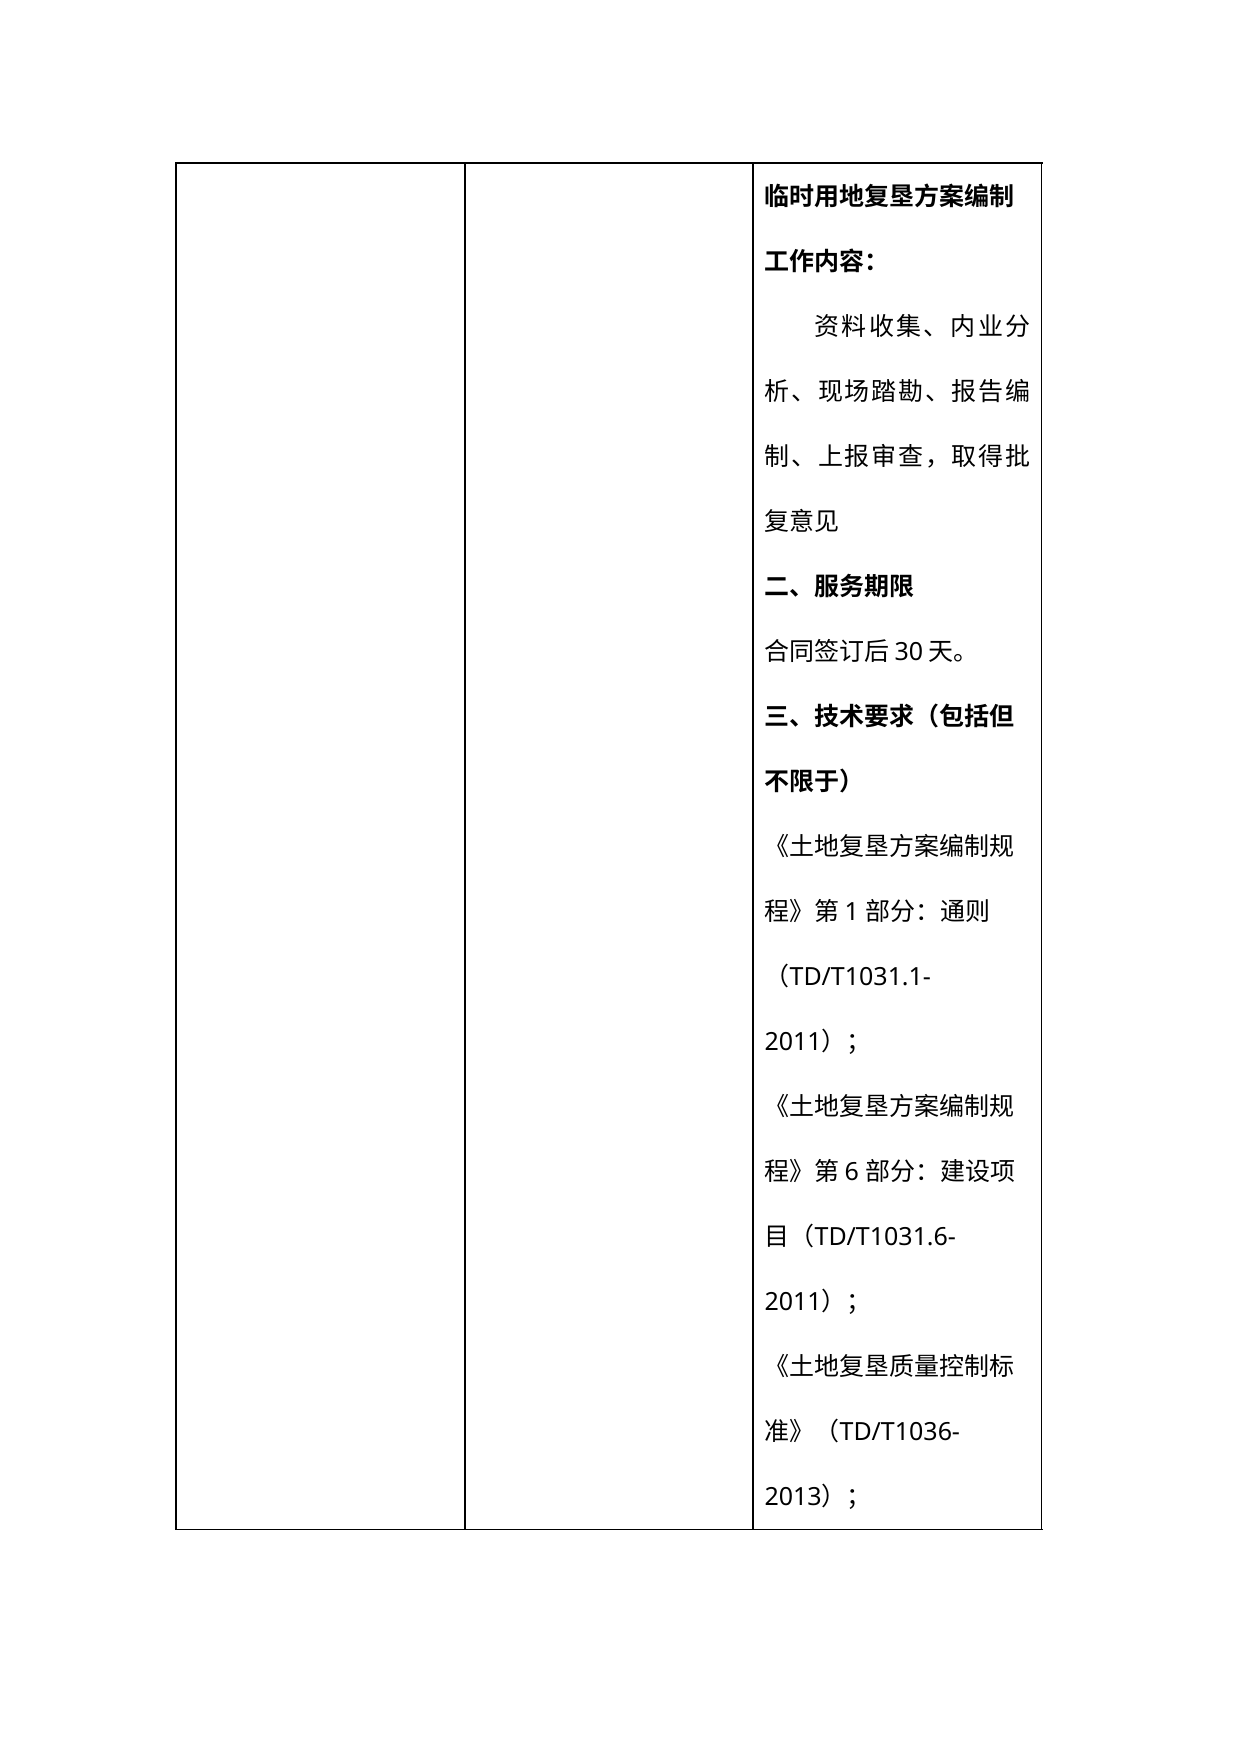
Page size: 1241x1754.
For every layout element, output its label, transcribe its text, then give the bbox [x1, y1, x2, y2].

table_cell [754, 164, 1041, 1528]
table_cell [466, 164, 752, 1528]
table_cell 1 [177, 164, 464, 1528]
